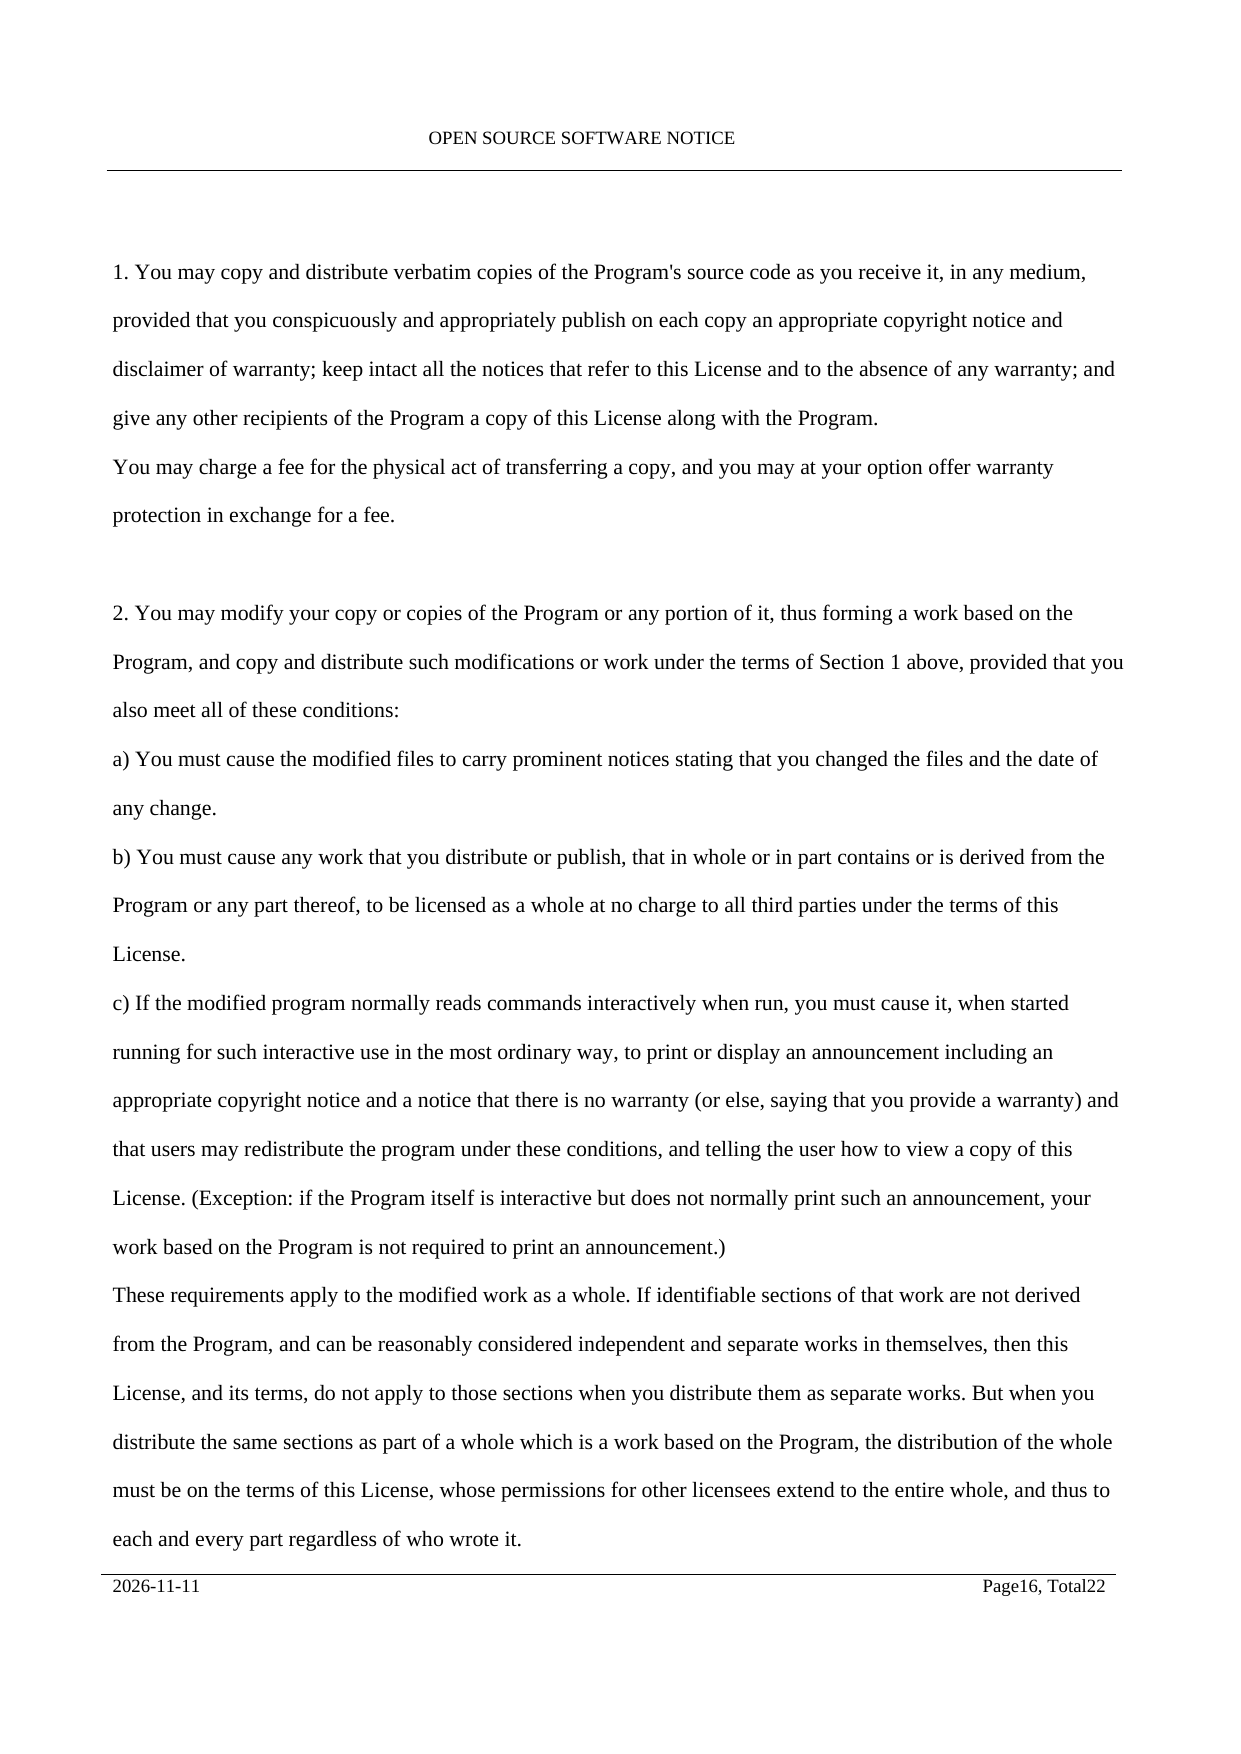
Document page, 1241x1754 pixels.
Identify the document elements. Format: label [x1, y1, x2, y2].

text [112, 206, 1128, 1555]
